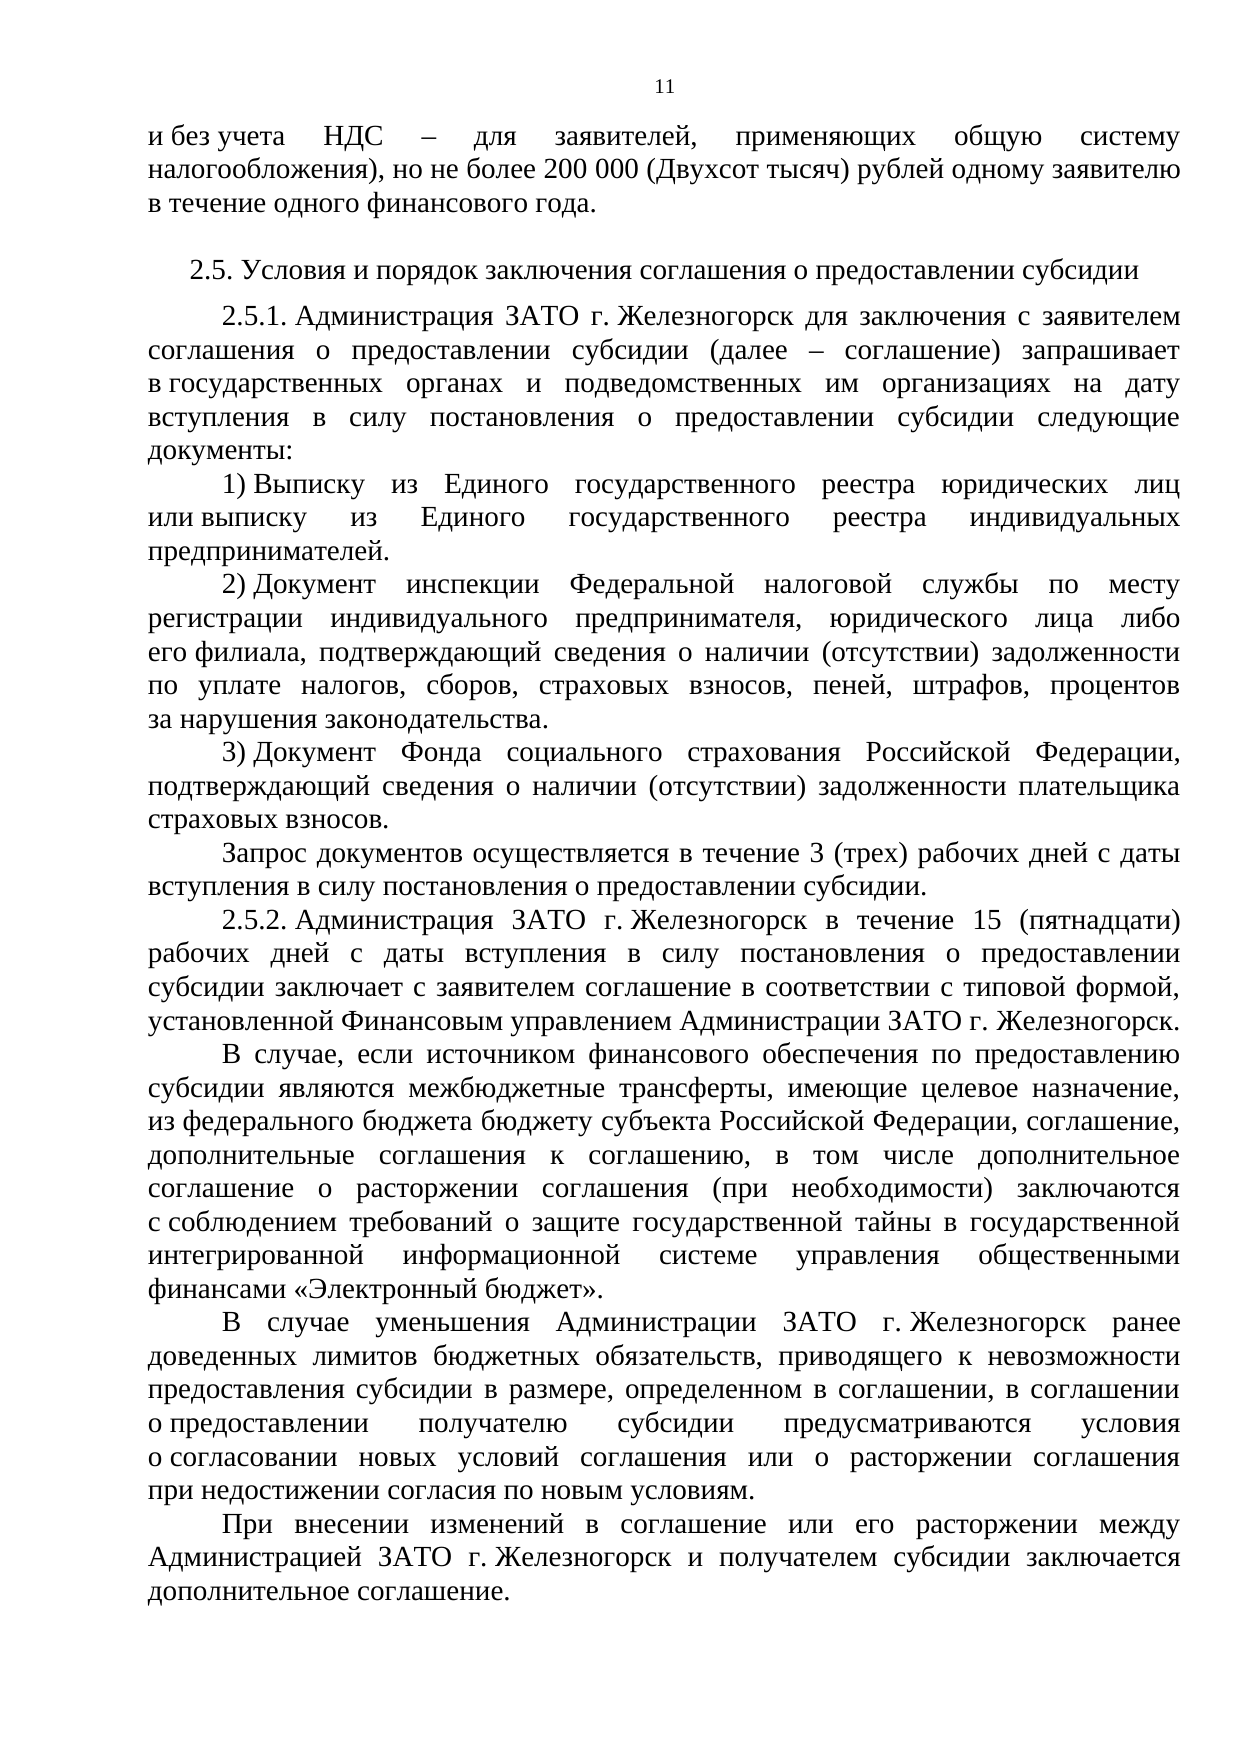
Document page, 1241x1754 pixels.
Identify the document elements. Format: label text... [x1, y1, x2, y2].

text 2) Документ инспекции Федеральной налоговой службы по месту регистрации индивидуального предпринимателя, юридического лица либо его филиала, подтверждающий сведения о наличии (отсутствии) задолженности по уплате налогов, сборов, страховых взносов, пеней, штрафов, процентов за нарушения законодательства. [148, 567, 1181, 734]
text 2.5.2. Администрация ЗАТО г. Железногорск в течение 15 (пятнадцати) рабочих дней с даты вступления в силу постановления о предоставлении субсидии заключает с заявителем соглашение в соответствии с типовой формой, установленной Финансовым управлением Администрации ЗАТО г. Железногорск. [148, 902, 1181, 1036]
text 3) Документ Фонда социального страхования Российской Федерации, подтверждающий сведения о наличии (отсутствии) задолженности плательщика страховых взносов. [148, 734, 1181, 835]
text При внесении изменений в соглашение или его расторжении между Администрацией ЗАТО г. Железногорск и получателем субсидии заключается дополнительное соглашение. [148, 1506, 1181, 1606]
text 2.5.1. Администрация ЗАТО г. Железногорск для заключения с заявителем соглашения о предоставлении субсидии (далее – соглашение) запрашивает в государственных органах и подведомственных им организациях на дату вступления в силу постановления о предоставлении субсидии следующие документы: [148, 298, 1181, 466]
text Запрос документов осуществляется в течение 3 (трех) рабочих дней с даты вступления в силу постановления о предоставлении субсидии. [148, 835, 1181, 902]
text 2.5. Условия и порядок заключения соглашения о предоставлении субсидии [148, 252, 1181, 286]
text В случае уменьшения Администрации ЗАТО г. Железногорск ранее доведенных лимитов бюджетных обязательств, приводящего к невозможности предоставления субсидии в размере, определенном в соглашении, в соглашении о предоставлении получателю субсидии предусматриваются условия о согласовании новых условий соглашения или о расторжении соглашения при недостижении согласия по новым условиям. [148, 1304, 1181, 1506]
text 1) Выписку из Единого государственного реестра юридических лиц или выписку из Единого государственного реестра индивидуальных предпринимателей. [148, 466, 1181, 567]
text В случае, если источником финансового обеспечения по предоставлению субсидии являются межбюджетные трансферты, имеющие целевое назначение, из федерального бюджета бюджету субъекта Российской Федерации, соглашение, дополнительные соглашения к соглашению, в том числе дополнительное соглашение о расторжении соглашения (при необходимости) заключаются с соблюдением требований о защите государственной тайны в государственной интегрированной информационной системе управления общественными финансами «Электронный бюджет». [148, 1036, 1181, 1304]
